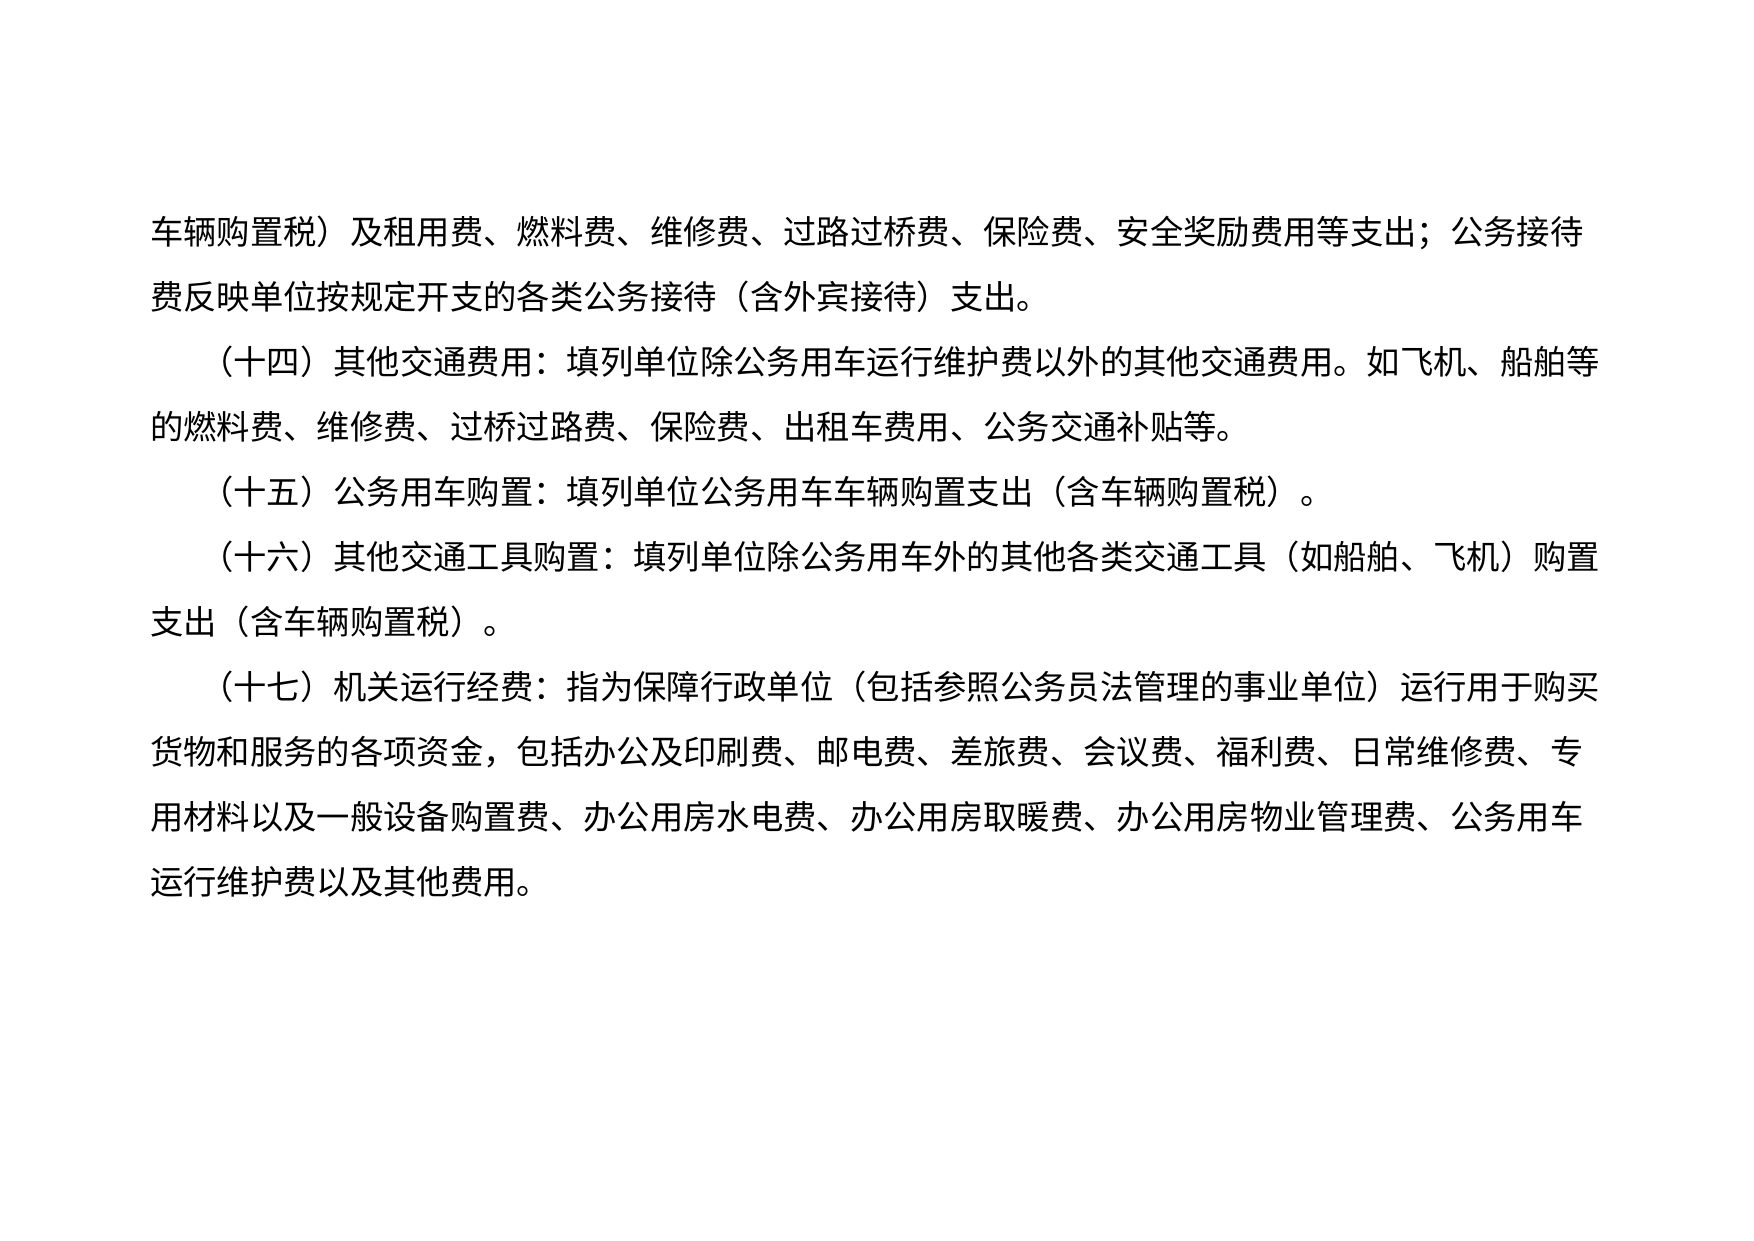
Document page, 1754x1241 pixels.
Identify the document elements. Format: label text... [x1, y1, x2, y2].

text （十四）其他交通费用：填列单位除公务用车运行维护费以外的其他交通费用。如飞机、船舶等的燃料费、维修费、过桥过路费、保险费、出租车费用、公务交通补贴等。 [150, 328, 1604, 458]
text （十五）公务用车购置：填列单位公务用车车辆购置支出（含车辆购置税）。 [150, 458, 1604, 523]
text （十七）机关运行经费：指为保障行政单位（包括参照公务员法管理的事业单位）运行用于购买货物和服务的各项资金，包括办公及印刷费、邮电费、差旅费、会议费、福利费、日常维修费、专用材料以及一般设备购置费、办公用房水电费、办公用房取暖费、办公用房物业管理费、公务用车运行维护费以及其他费用。 [150, 653, 1604, 913]
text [150, 198, 1604, 328]
text （十六）其他交通工具购置：填列单位除公务用车外的其他各类交通工具（如船舶、飞机）购置支出（含车辆购置税）。 [150, 523, 1604, 653]
